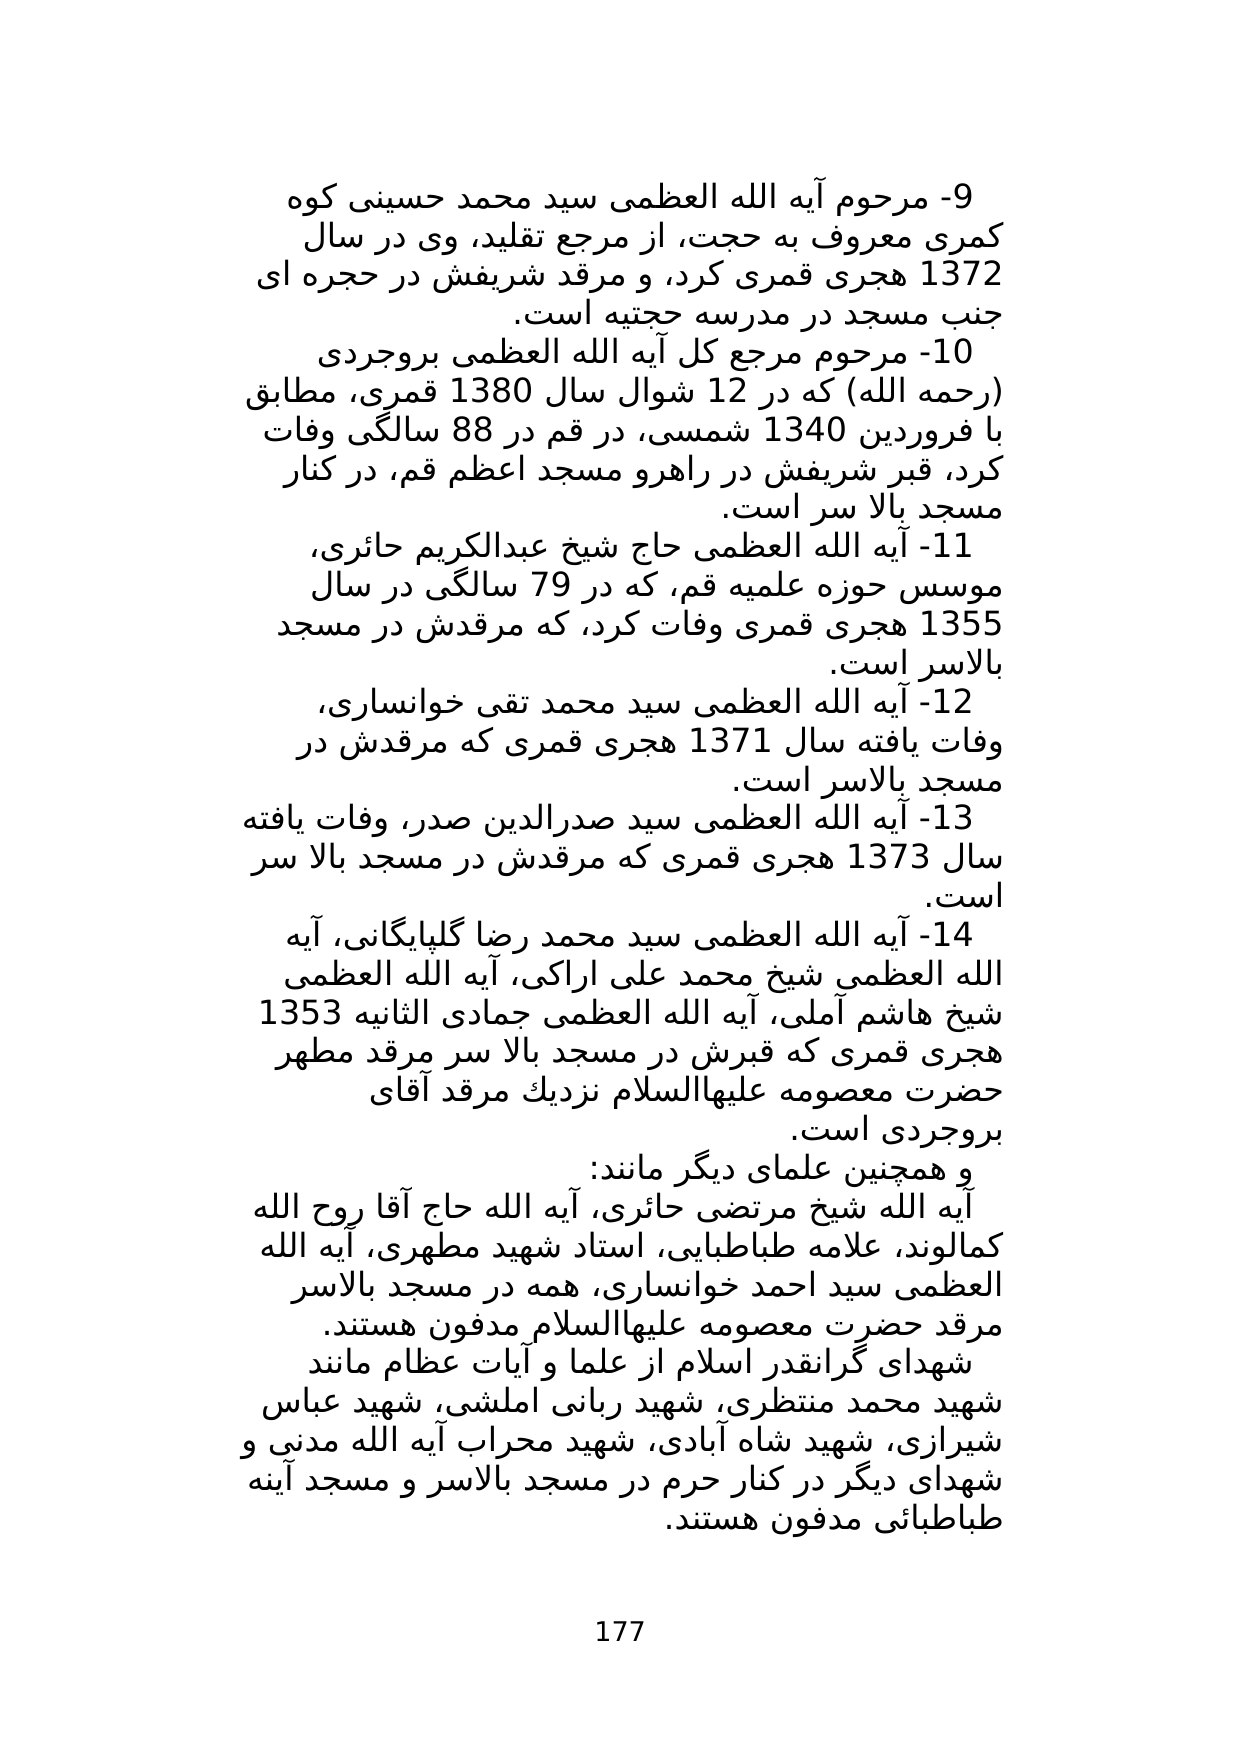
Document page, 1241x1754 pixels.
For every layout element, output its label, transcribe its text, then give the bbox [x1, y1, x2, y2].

text 11- آيه الله العظمى حاج شيخ عبدالكريم حائرى، موسس حوزه علميه قم، كه در 79 سالگى در سال 1355 هجرى قمرى وفات كرد، كه مرقدش در مسجد بالاسر است. [236, 527, 1004, 682]
text 10- مرحوم مرجع كل آيه الله العظمى بروجردى (رحمه الله) كه در 12 شوال سال 1380 قمرى، مطابق با فروردين 1340 شمسى، در قم در 88 سالگى وفات كرد، قبر شريفش در راهرو مسجد اعظم قم، در كنار مسجد بالا سر است. [236, 333, 1004, 527]
text آيه الله شيخ مرتضى حائرى، آيه الله حاج آقا روح الله كمالوند، علامه طباطبايى، استاد شهيد مطهرى، آيه الله العظمى سيد احمد خوانسارى، همه در مسجد بالاسر مرقد حضرت معصومه عليها‌السلام مدفون هستند. [236, 1187, 1004, 1343]
text شهداى گرانقدر اسلام از علما و آيات عظام مانند شهيد محمد منتظرى، شهيد ربانى املشى، شهيد عباس شيرازى، شهيد شاه آبادى، شهيد محراب آيه الله مدنى و شهداى ديگر در كنار حرم در مسجد بالاسر و مسجد آينه طباطبائى مدفون هستند. [236, 1343, 1004, 1537]
text و همچنين علماى ديگر مانند: [236, 1148, 1004, 1187]
text 14- آيه الله العظمى سيد محمد رضا گلپايگانى، آيه الله العظمى شيخ محمد على اراكى، آيه الله العظمى شيخ هاشم آملى، آيه الله العظمى جمادى الثانيه 1353 هجرى قمرى كه قبرش در مسجد بالا سر مرقد مطهر حضرت معصومه عليها‌السلام نزديك مرقد آقاى بروجردى است. [236, 915, 1004, 1148]
text 13- آيه الله العظمى سيد صدرالدين صدر، وفات يافته سال 1373 هجرى قمرى كه مرقدش در مسجد بالا سر است. [236, 799, 1004, 915]
text 9- مرحوم آيه الله العظمى سيد محمد حسينى كوه كمرى معروف به حجت، از مرجع تقليد، وى در سال 1372 هجرى قمرى كرد، و مرقد شريفش در حجره اى جنب مسجد در مدرسه حجتيه است. [236, 177, 1004, 333]
text 12- آيه الله العظمى سيد محمد تقى خوانسارى، وفات يافته سال 1371 هجرى قمرى كه مرقدش در مسجد بالاسر است. [236, 682, 1004, 799]
